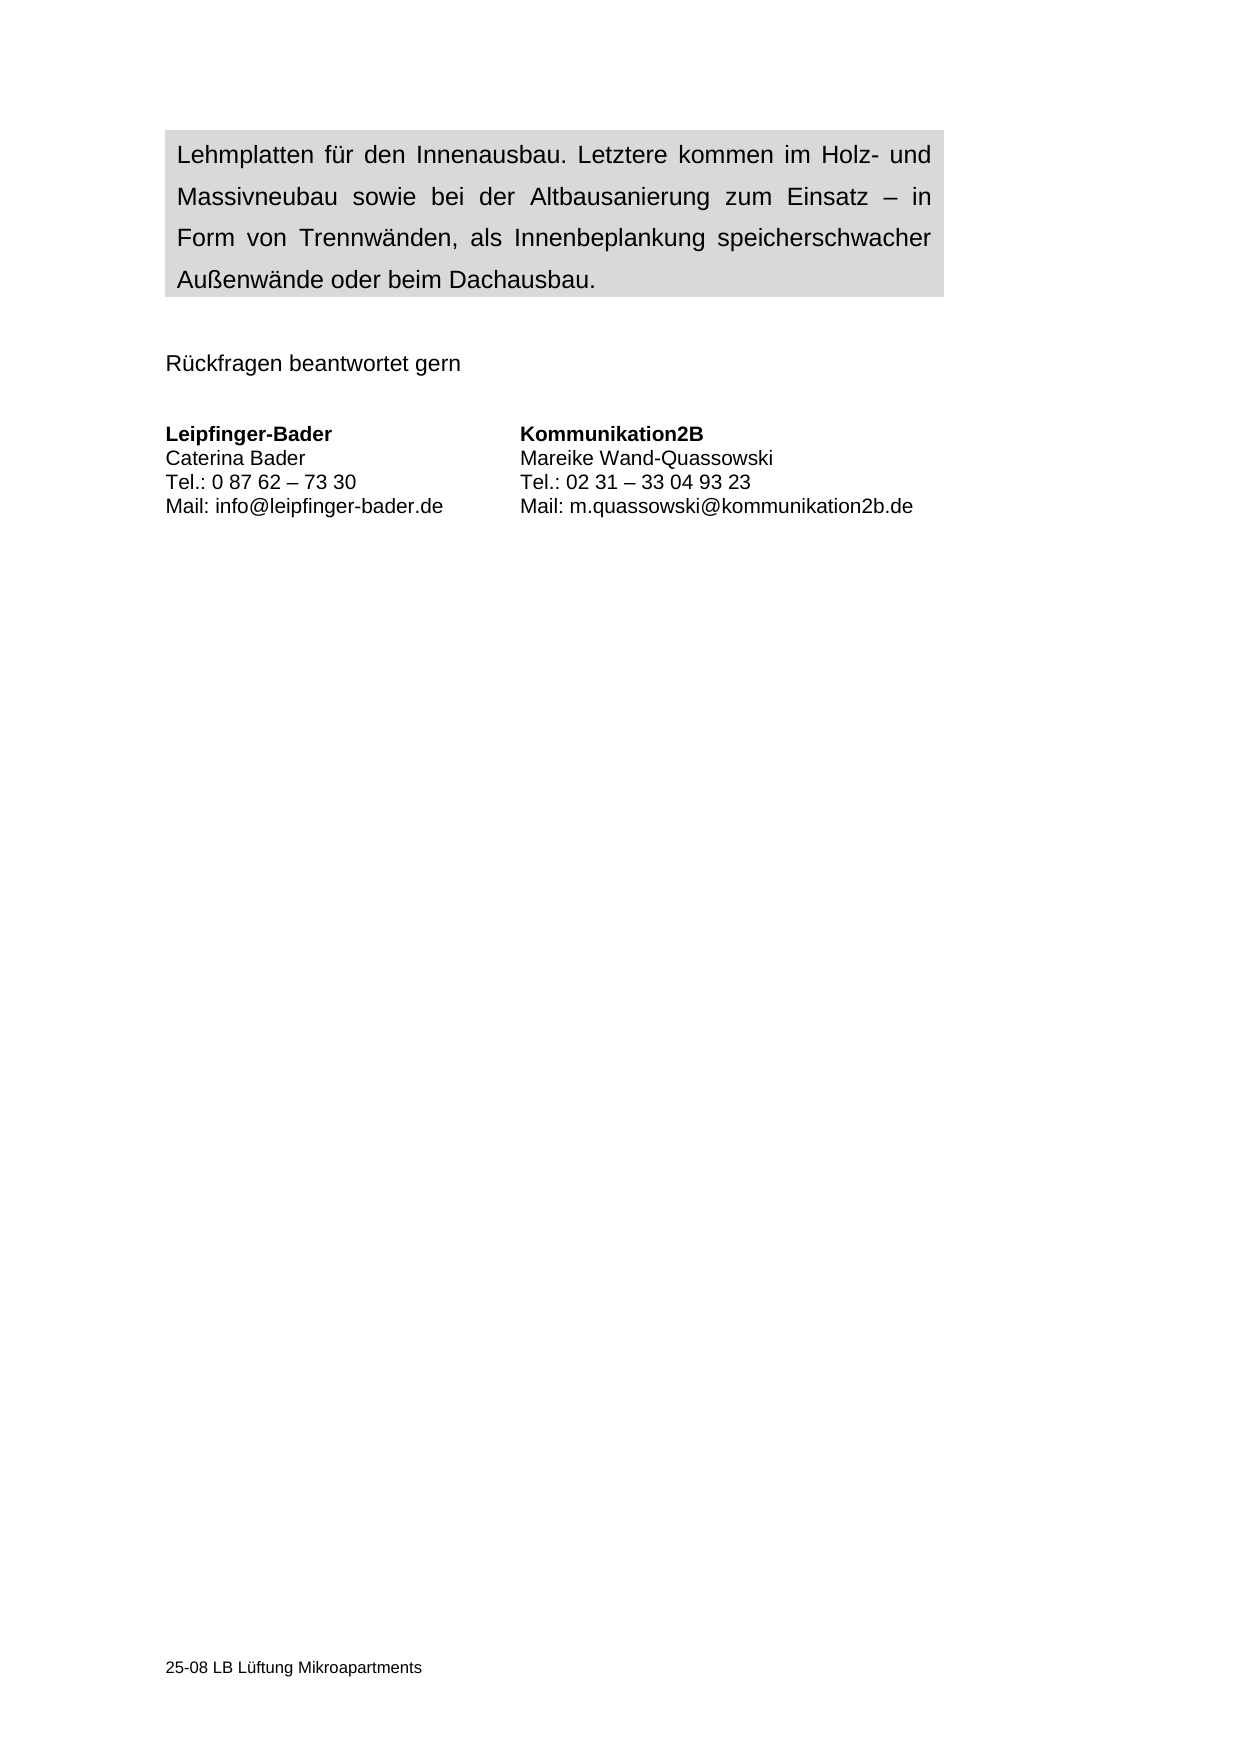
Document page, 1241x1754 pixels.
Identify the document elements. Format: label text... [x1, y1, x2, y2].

text Leipfinger-Bader Kommunikation2B [165, 422, 945, 446]
text Tel.: 0 87 62 – 73 30 Tel.: 02 31 – 33 04 93 23 [165, 469, 945, 493]
text Caterina Bader Mareike Wand-Quassowski [165, 446, 945, 469]
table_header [165, 130, 944, 297]
text Rückfragen beantwortet gern [165, 338, 945, 380]
text Mail: info@leipfinger-bader.de Mail: m.quassowski@kommunikation2b.de [165, 493, 945, 517]
